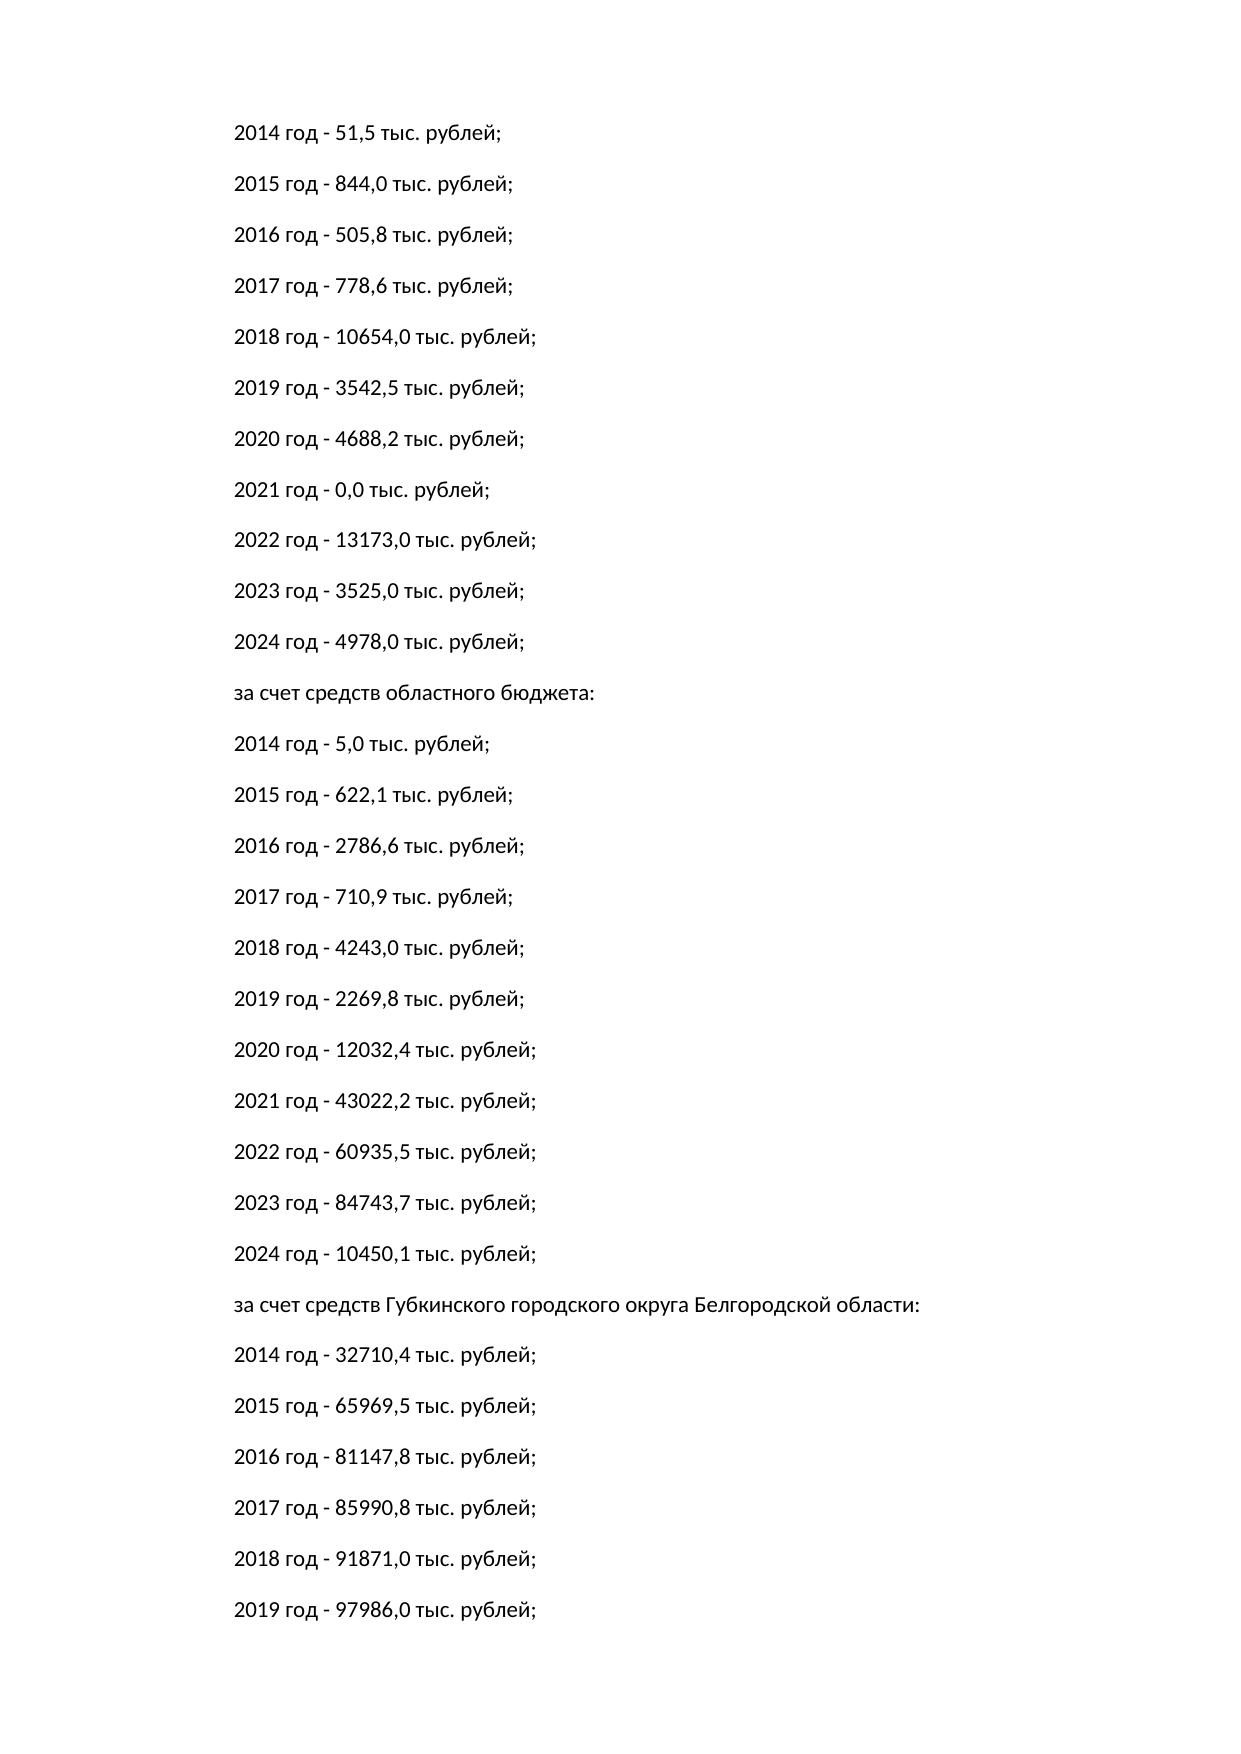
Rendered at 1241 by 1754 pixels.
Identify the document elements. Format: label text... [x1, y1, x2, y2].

text 2019 год - 97986,0 тыс. рублей; [177, 1595, 1152, 1623]
text 2021 год - 43022,2 тыс. рублей; [177, 1086, 1152, 1114]
text 2015 год - 622,1 тыс. рублей; [177, 780, 1152, 808]
text за счет средств Губкинского городского округа Белгородской области: [177, 1290, 1152, 1318]
text 2020 год - 12032,4 тыс. рублей; [177, 1035, 1152, 1063]
text 2023 год - 3525,0 тыс. рублей; [177, 577, 1152, 604]
text 2014 год - 5,0 тыс. рублей; [177, 729, 1152, 757]
text 2017 год - 85990,8 тыс. рублей; [177, 1493, 1152, 1521]
text 2014 год - 51,5 тыс. рублей; [177, 118, 1152, 146]
text 2017 год - 710,9 тыс. рублей; [177, 882, 1152, 910]
text 2019 год - 2269,8 тыс. рублей; [177, 984, 1152, 1012]
text 2016 год - 2786,6 тыс. рублей; [177, 831, 1152, 859]
text 2019 год - 3542,5 тыс. рублей; [177, 373, 1152, 401]
text 2018 год - 4243,0 тыс. рублей; [177, 933, 1152, 961]
text 2024 год - 4978,0 тыс. рублей; [177, 627, 1152, 656]
text 2018 год - 10654,0 тыс. рублей; [177, 322, 1152, 350]
text 2024 год - 10450,1 тыс. рублей; [177, 1239, 1152, 1267]
text 2016 год - 81147,8 тыс. рублей; [177, 1442, 1152, 1471]
text 2016 год - 505,8 тыс. рублей; [177, 220, 1152, 248]
text 2018 год - 91871,0 тыс. рублей; [177, 1544, 1152, 1572]
text 2020 год - 4688,2 тыс. рублей; [177, 424, 1152, 452]
text 2015 год - 65969,5 тыс. рублей; [177, 1392, 1152, 1419]
text 2014 год - 32710,4 тыс. рублей; [177, 1341, 1152, 1369]
text 2022 год - 60935,5 тыс. рублей; [177, 1137, 1152, 1165]
text 2022 год - 13173,0 тыс. рублей; [177, 526, 1152, 554]
text 2023 год - 84743,7 тыс. рублей; [177, 1188, 1152, 1216]
text за счет средств областного бюджета: [177, 678, 1152, 706]
text 2017 год - 778,6 тыс. рублей; [177, 271, 1152, 299]
text 2021 год - 0,0 тыс. рублей; [177, 475, 1152, 503]
text 2015 год - 844,0 тыс. рублей; [177, 169, 1152, 197]
